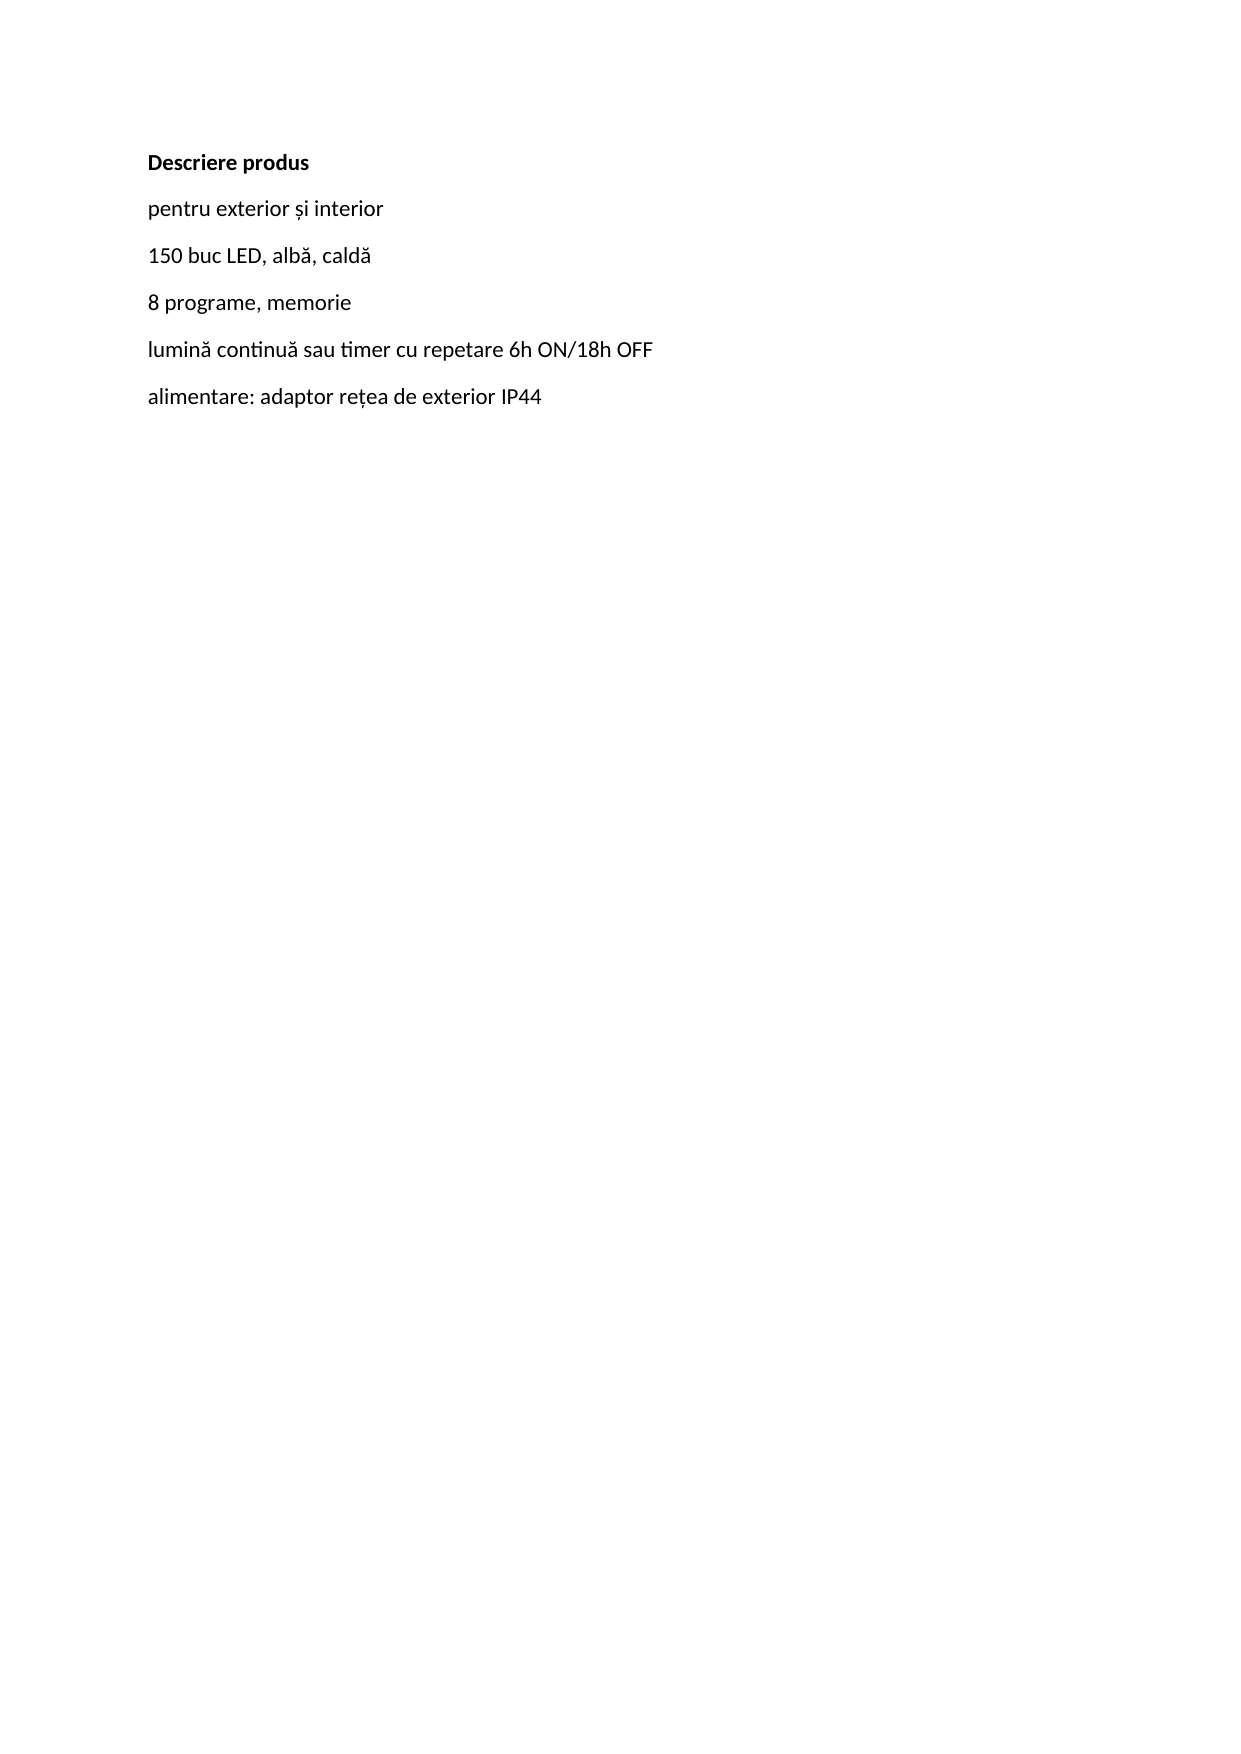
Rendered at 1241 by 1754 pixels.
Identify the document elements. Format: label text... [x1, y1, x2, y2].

text alimentare: adaptor rețea de exterior IP44 [148, 382, 1093, 410]
text 150 buc LED, albă, caldă [148, 241, 1093, 269]
text lumină continuă sau timer cu repetare 6h ON/18h OFF [148, 335, 1093, 363]
text Descriere produs [148, 148, 1093, 176]
text 8 programe, memorie [148, 288, 1093, 316]
text pentru exterior și interior [148, 194, 1093, 222]
